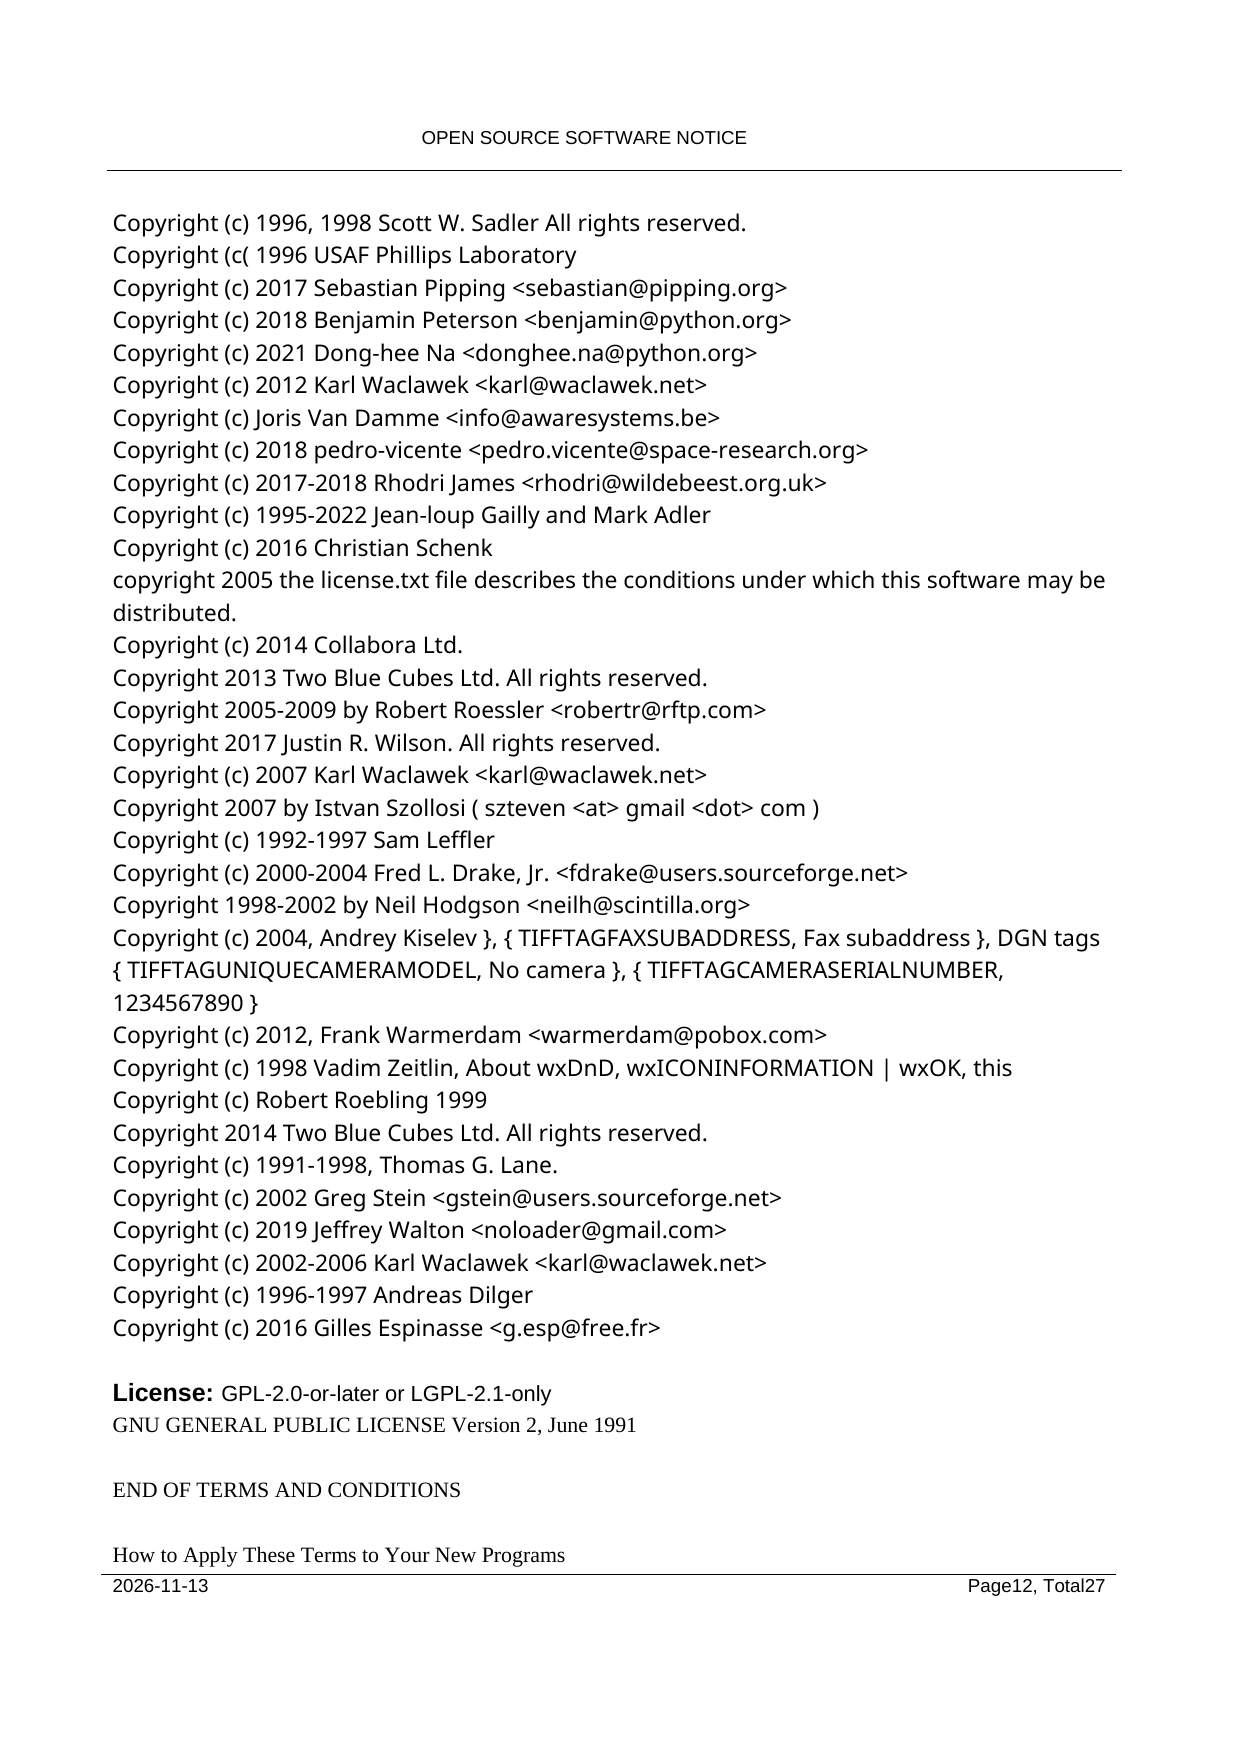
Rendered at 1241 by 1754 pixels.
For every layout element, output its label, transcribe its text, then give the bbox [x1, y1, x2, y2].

text License: GPL-2.0-or-later or LGPL-2.1-only [112, 1376, 1128, 1409]
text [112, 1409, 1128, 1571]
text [112, 206, 1128, 1376]
